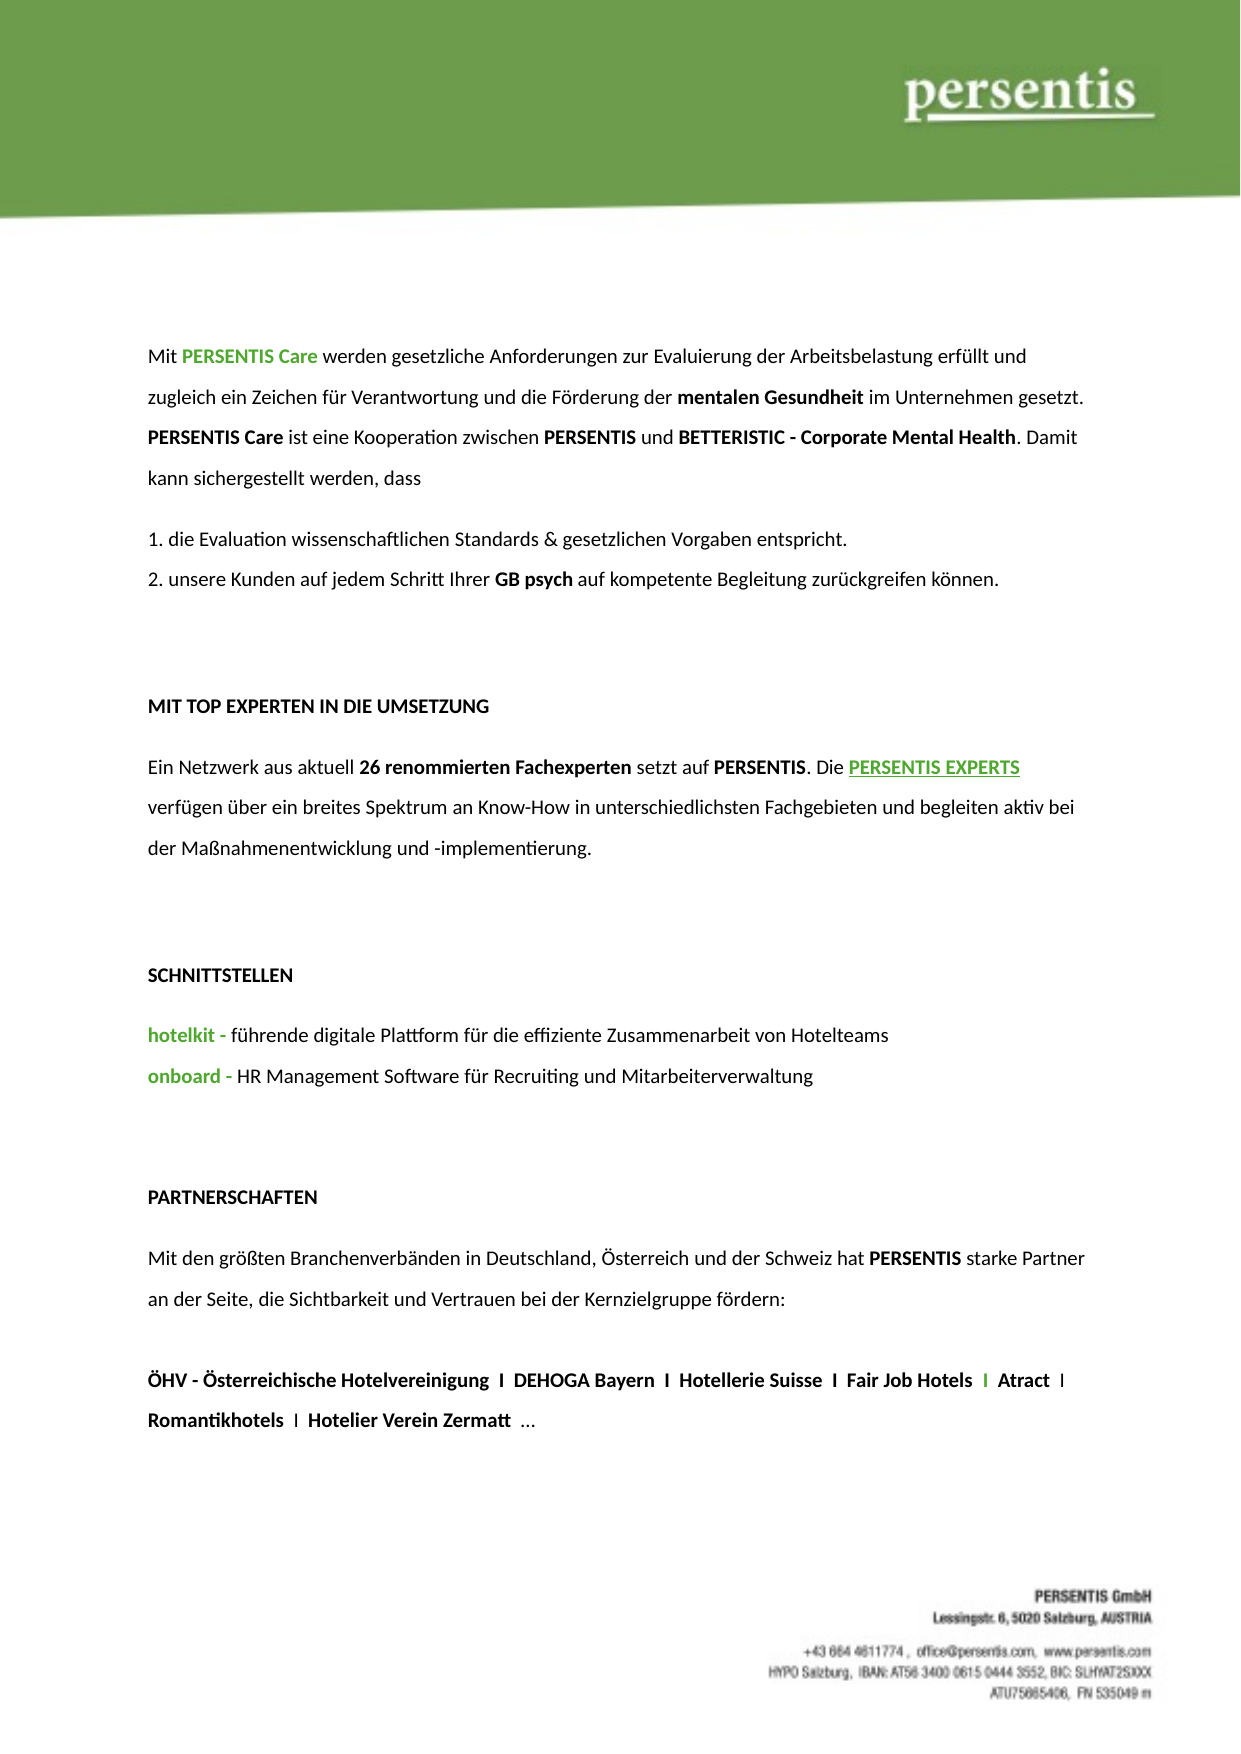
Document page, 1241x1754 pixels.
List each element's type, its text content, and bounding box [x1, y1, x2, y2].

picture [0, 0, 1241, 1754]
text Ein Netzwerk aus aktuell 26 renommierten Fachexperten setzt auf PERSENTIS. Die PERSENTIS EXPERTS verfügen über ein breites Spektrum an Know-How in unterschiedlichsten Fachgebieten und begleiten aktiv bei der Maßnahmenentwicklung und -implementierung. [148, 754, 1093, 861]
text Mit PERSENTIS Care werden gesetzliche Anforderungen zur Evaluierung der Arbeitsbelastung erfüllt und zugleich ein Zeichen für Verantwortung und die Förderung der mentalen Gesundheit im Unternehmen gesetzt. [148, 343, 1093, 409]
text PARTNERSCHAFTEN [148, 1184, 1093, 1210]
text PERSENTIS Care ist eine Kooperation zwischen PERSENTIS und BETTERISTIC - Corporate Mental Health. Damit kann sichergestellt werden, dass [148, 424, 1093, 491]
text SCHNITTSTELLEN [148, 962, 1093, 987]
text ÖHV - Österreichische Hotelvereinigung I DEHOGA Bayern I Hotellerie Suisse I Fair Job Hotels I Atract I Romantikhotels I Hotelier Verein Zermatt … [148, 1367, 1093, 1433]
text 1. die Evaluation wissenschaftlichen Standards & gesetzlichen Vorgaben entspricht. 2. unsere Kunden auf jedem Schritt Ihrer GB psych auf kompetente Begleitung zurückgreifen können. [148, 526, 1093, 592]
text Mit den größten Branchenverbänden in Deutschland, Österreich und der Schweiz hat PERSENTIS starke Partner an der Seite, die Sichtbarkeit und Vertrauen bei der Kernzielgruppe fördern: [148, 1245, 1093, 1311]
text MIT TOP EXPERTEN IN DIE UMSETZUNG [148, 693, 1093, 719]
text hotelkit - führende digitale Plattform für die effiziente Zusammenarbeit von Hotelteams onboard - HR Management Software für Recruiting und Mitarbeiterverwaltung [148, 1023, 1093, 1089]
